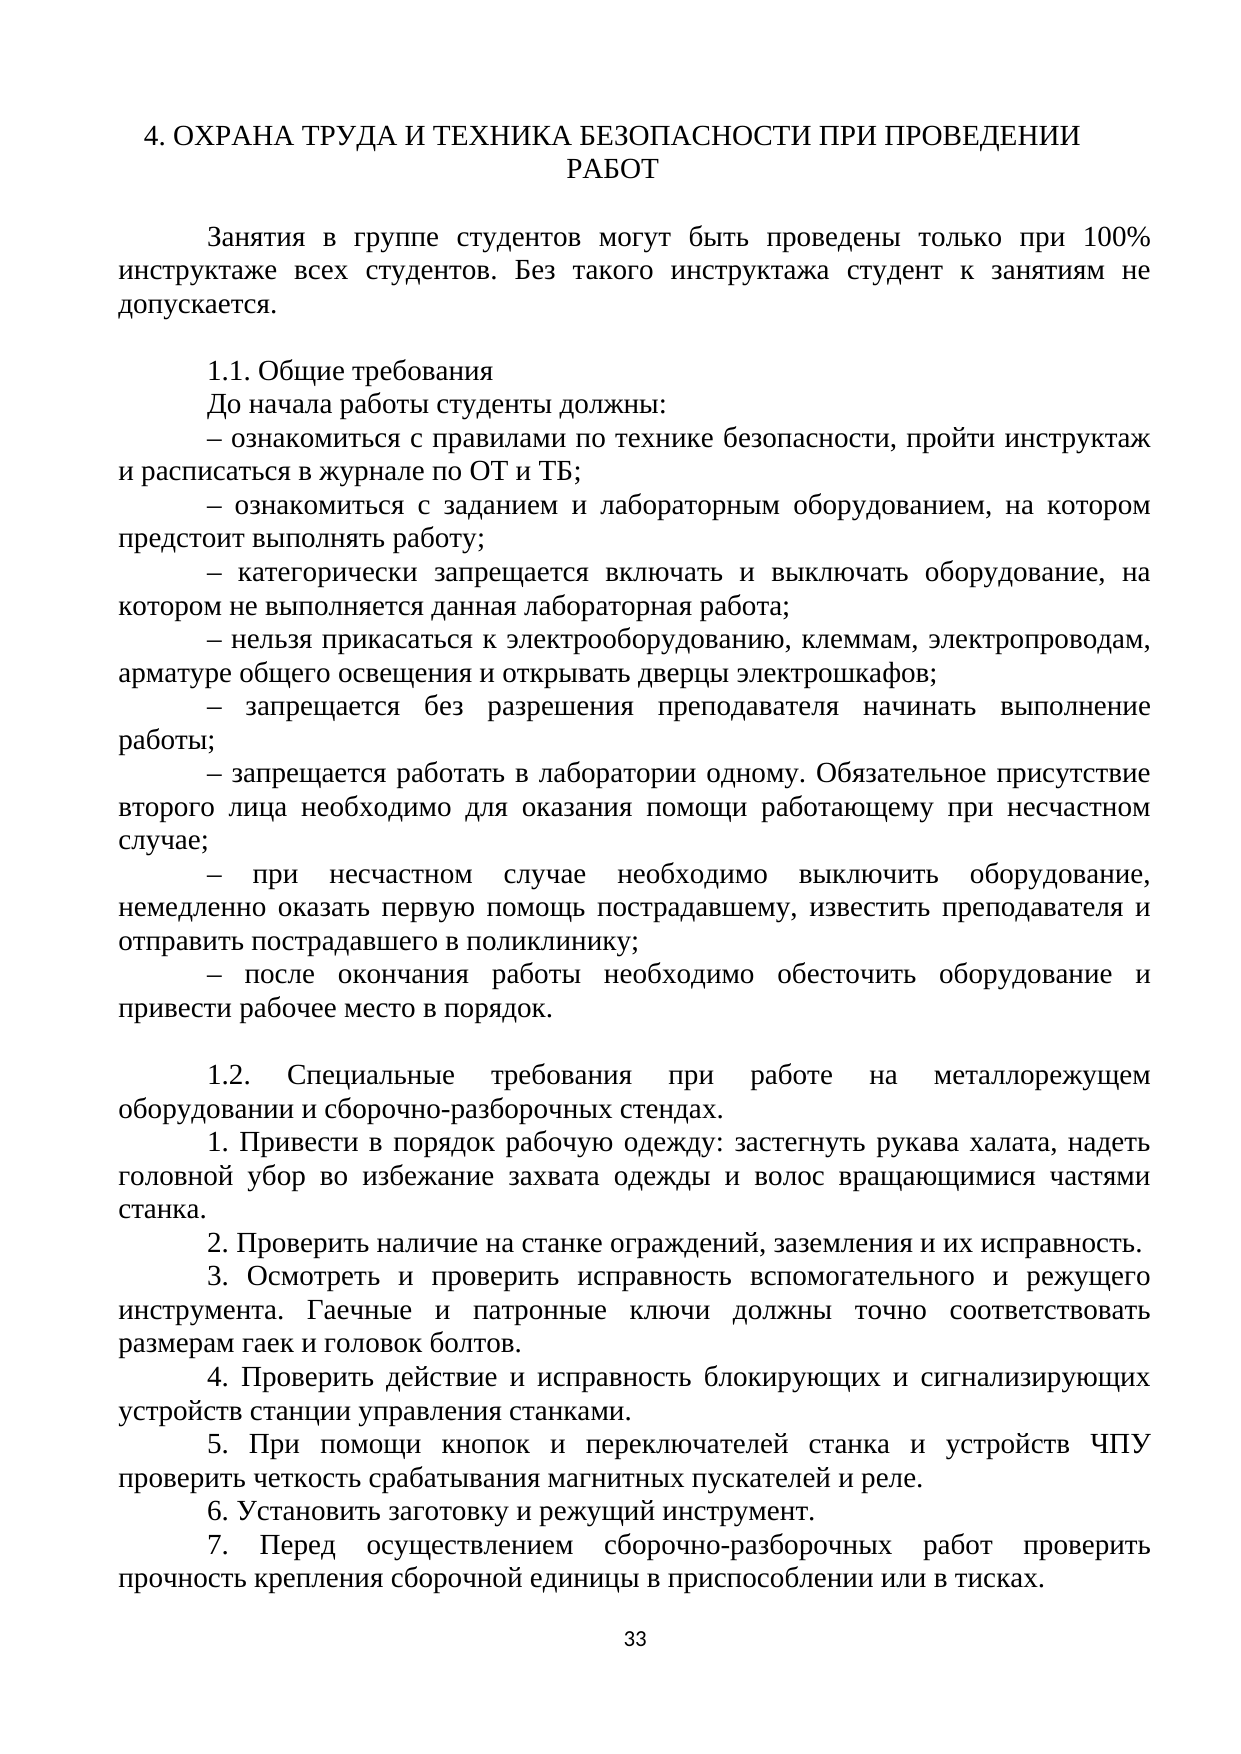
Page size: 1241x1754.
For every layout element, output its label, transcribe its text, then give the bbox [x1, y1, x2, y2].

text 4. ОХРАНА ТРУДА И ТЕХНИКА БЕЗОПАСНОСТИ ПРИ ПРОВЕДЕНИИ РАБОТ [118, 118, 1107, 185]
text 5. При помощи кнопок и переключателей станка и устройств ЧПУ проверить четкость срабатывания магнитных пускателей и реле. [118, 1426, 1152, 1493]
text 1. Привести в порядок рабочую одежду: застегнуть рукава халата, надеть головной убор во избежание захвата одежды и волос вращающимися частями станка. [118, 1124, 1152, 1225]
text 6. Установить заготовку и режущий инструмент. [118, 1493, 1152, 1527]
text – запрещается работать в лаборатории одному. Обязательное присутствие второго лица необходимо для оказания помощи работающему при несчастном случае; [118, 755, 1152, 856]
text – ознакомиться с заданием и лабораторным оборудованием, на котором предстоит выполнять работу; [118, 487, 1152, 554]
text 1.1. Общие требования [118, 353, 1152, 386]
text 7. Перед осуществлением сборочно-разборочных работ проверить прочность крепления сборочной единицы в приспособлении или в тисках. [118, 1527, 1152, 1594]
text Занятия в группе студентов могут быть проведены только при 100% инструктаже всех студентов. Без такого инструктажа студент к занятиям не допускается. [118, 219, 1152, 319]
text – после окончания работы необходимо обесточить оборудование и привести рабочее место в порядок. [118, 957, 1152, 1024]
text – при несчастном случае необходимо выключить оборудование, немедленно оказать первую помощь пострадавшему, известить преподавателя и отправить пострадавшего в поликлинику; [118, 856, 1152, 957]
text 2. Проверить наличие на станке ограждений, заземления и их исправность. [118, 1225, 1152, 1258]
text 4. Проверить действие и исправность блокирующих и сигнализирующих устройств станции управления станками. [118, 1359, 1152, 1426]
text – ознакомиться с правилами по технике безопасности, пройти инструктаж и расписаться в журнале по ОТ и ТБ; [118, 420, 1152, 487]
text – категорически запрещается включать и выключать оборудование, на котором не выполняется данная лабораторная работа; [118, 554, 1152, 621]
text До начала работы студенты должны: [118, 386, 1152, 420]
text – нельзя прикасаться к электрооборудованию, клеммам, электропроводам, арматуре общего освещения и открывать дверцы электрошкафов; [118, 621, 1152, 688]
text 3. Осмотреть и проверить исправность вспомогательного и режущего инструмента. Гаечные и патронные ключи должны точно соответствовать размерам гаек и головок болтов. [118, 1258, 1152, 1359]
text – запрещается без разрешения преподавателя начинать выполнение работы; [118, 688, 1152, 755]
text 1.2. Специальные требования при работе на металлорежущем оборудовании и сборочно-разборочных стендах. [118, 1057, 1152, 1124]
